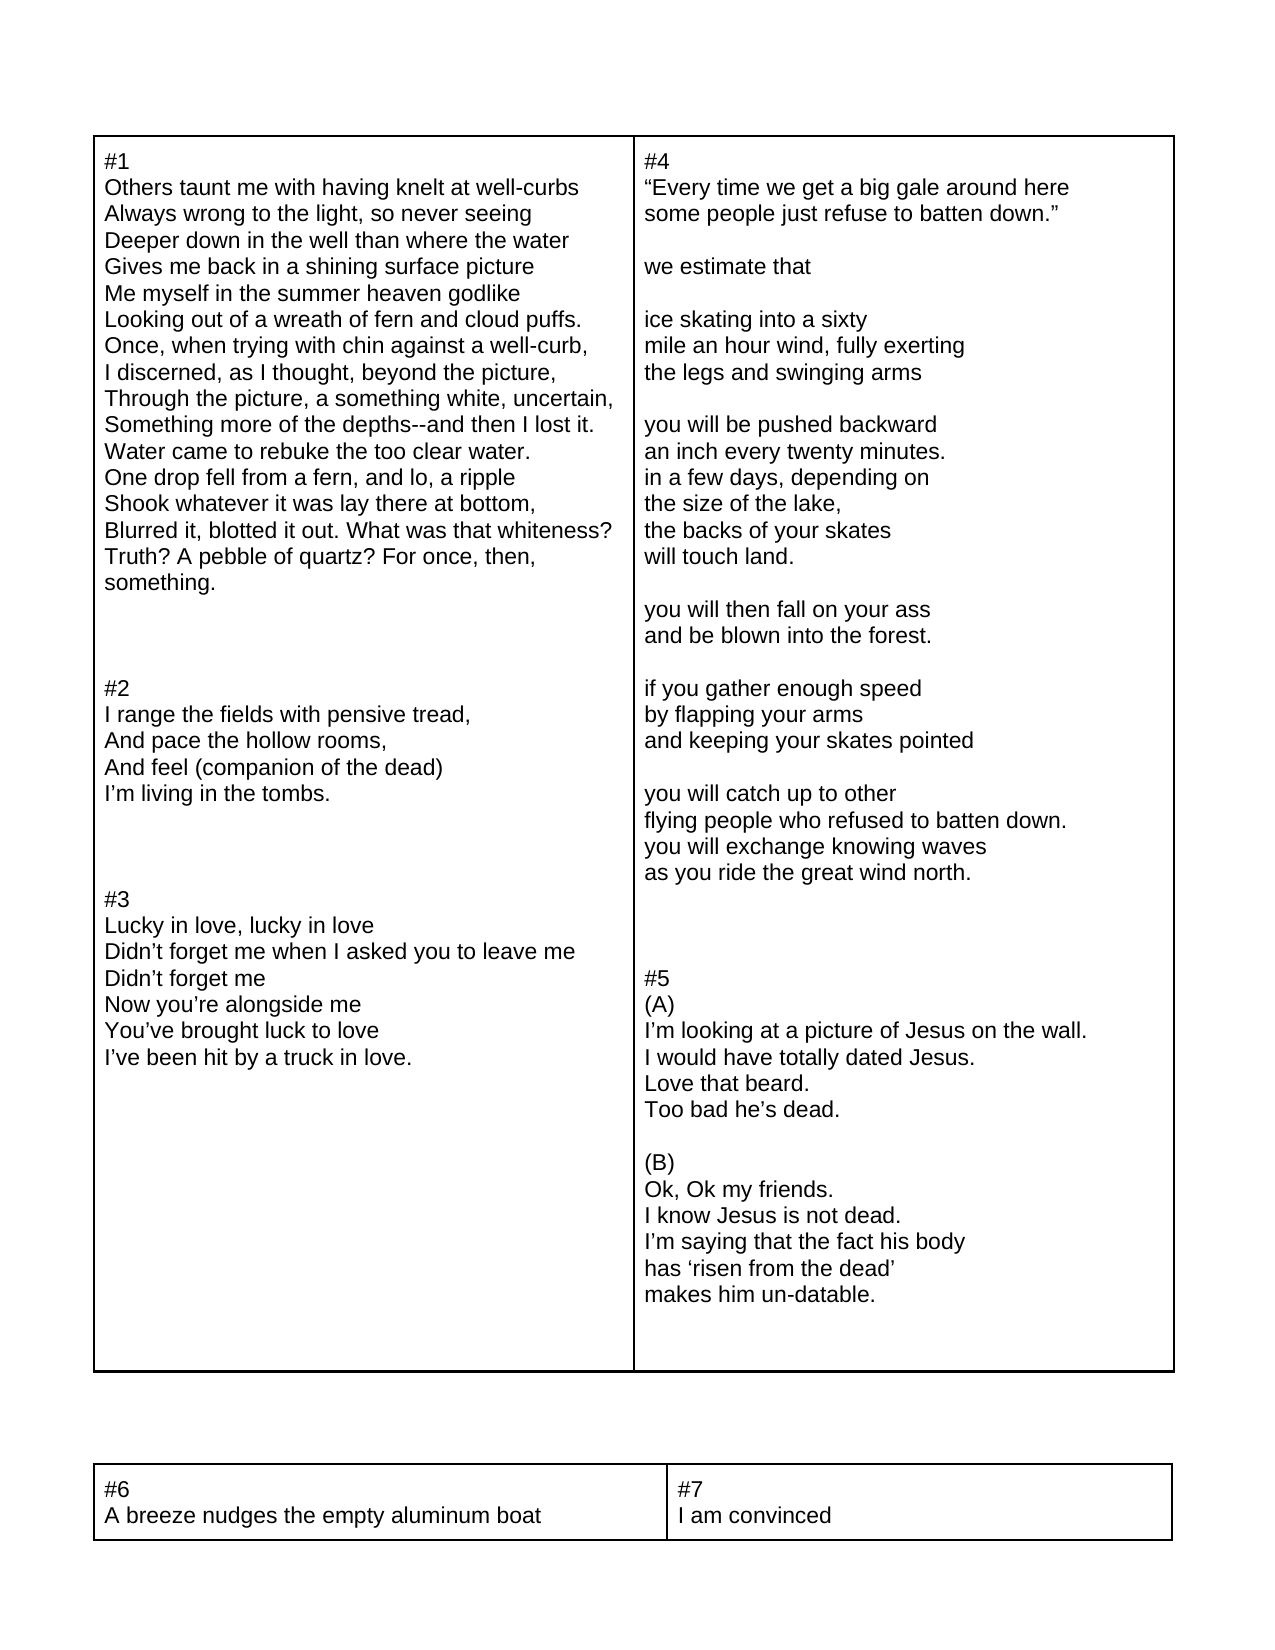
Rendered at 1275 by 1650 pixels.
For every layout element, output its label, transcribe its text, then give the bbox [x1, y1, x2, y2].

table_header #4 “Every time we get a big gale around here some people just refuse to batten down.” we estimate that ice skating into a sixty mile an hour wind, fully exerting the legs and swinging arms you will be pushed backward an inch every twenty minutes. in a few days, depending on the size of the lake, the backs of your skates will touch land. you will then fall on your ass and be blown into the forest. if you gather enough speed by flapping your arms and keeping your skates pointed you will catch up to other flying people who refused to batten down. you will exchange knowing waves as you ride the great wind north. #5 (A) I’m looking at a picture of Jesus on the wall. I would have totally dated Jesus. Love that beard. Too bad he’s dead. (B) Ok, Ok my friends. I know Jesus is not dead. I’m saying that the fact his body has ‘risen from the dead’ makes him un-datable. [635, 137, 1173, 1370]
table_header #1 Others taunt me with having knelt at well-curbs Always wrong to the light, so never seeing Deeper down in the well than where the water Gives me back in a shining surface picture Me myself in the summer heaven godlike Looking out of a wreath of fern and cloud puffs. Once, when trying with chin against a well-curb, I discerned, as I thought, beyond the picture, Through the picture, a something white, uncertain, Something more of the depths--and then I lost it. Water came to rebuke the too clear water. One drop fell from a fern, and lo, a ripple Shook whatever it was lay there at bottom, Blurred it, blotted it out. What was that whiteness? Truth? A pebble of quartz? For once, then, something. #2 I range the fields with pensive tread, And pace the hollow rooms, And feel (companion of the dead) I’m living in the tombs. #3 Lucky in love, lucky in love Didn’t forget me when I asked you to leave me Didn’t forget me Now you’re alongside me You’ve brought luck to love I’ve been hit by a truck in love. [95, 137, 633, 1370]
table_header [668, 1465, 1171, 1539]
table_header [95, 1465, 666, 1539]
